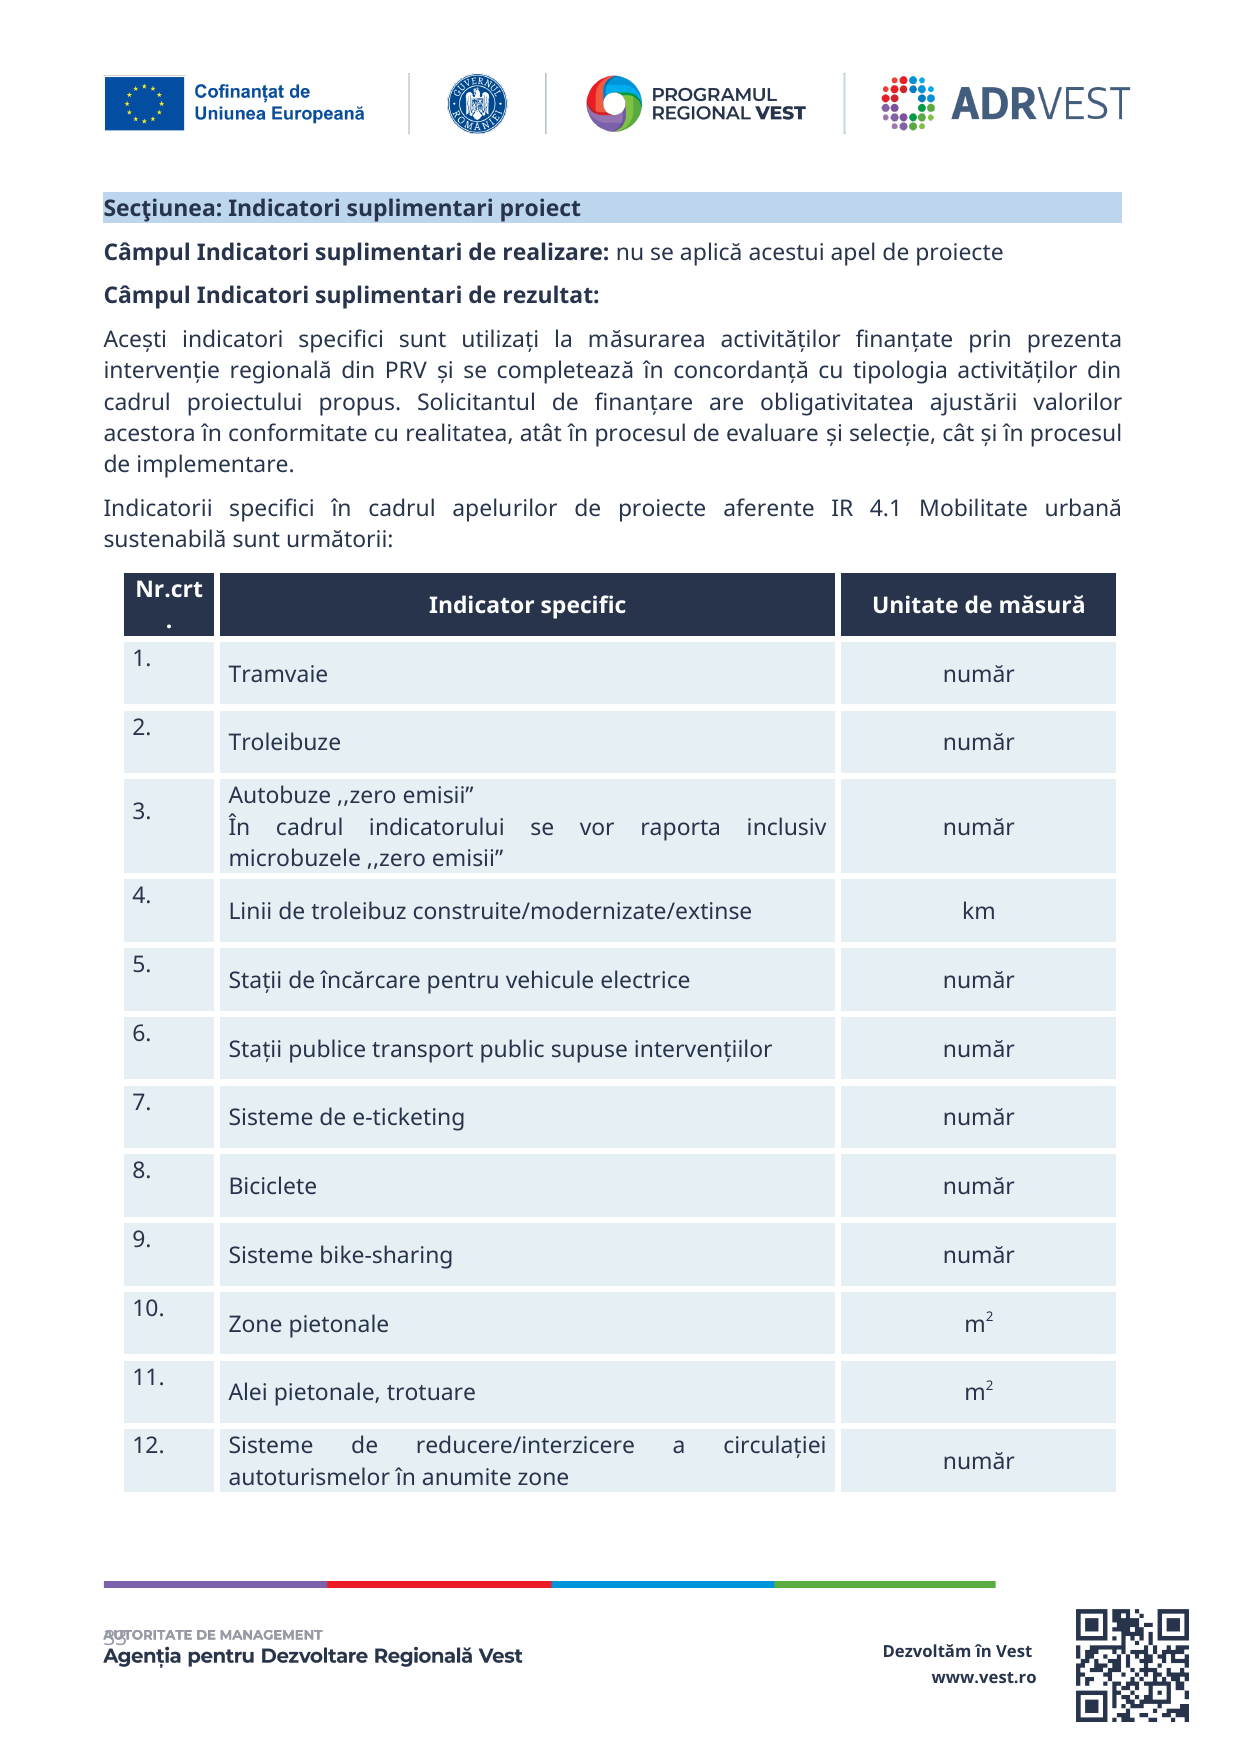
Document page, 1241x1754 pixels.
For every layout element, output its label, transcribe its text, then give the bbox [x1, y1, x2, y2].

picture [103, 73, 1131, 134]
table_cell număr [841, 1154, 1116, 1217]
text Câmpul Indicatori suplimentari de realizare: nu se aplică acestui apel de proiecte [103, 236, 1166, 267]
table_cell Alei pietonale, trotuare [220, 1361, 835, 1423]
table_cell Tramvaie [220, 642, 835, 704]
table_cell [124, 1361, 214, 1423]
table_cell număr [841, 1429, 1116, 1492]
table_cell număr [841, 1223, 1116, 1286]
table_cell m2 [841, 1361, 1116, 1423]
table_cell [124, 711, 214, 773]
table_cell Troleibuze [220, 711, 835, 773]
table_cell [124, 642, 214, 704]
table_cell [124, 1223, 214, 1286]
table_cell km [841, 879, 1116, 942]
table_cell Sisteme de reducere/interzicere a circulației autoturismelor în anumite zone [220, 1429, 835, 1492]
text Câmpul Indicatori suplimentari de rezultat: [103, 279, 1166, 311]
table_cell [124, 1429, 214, 1492]
table_cell Autobuze ,,zero emisii” În cadrul indicatorului se vor raporta inclusiv microbuzele ,,zero emisii” [220, 779, 835, 873]
table_cell [124, 779, 214, 873]
table_cell număr [841, 779, 1116, 873]
table_cell [124, 948, 214, 1011]
table_cell [124, 879, 214, 942]
table_cell număr [841, 1017, 1116, 1079]
picture [1067, 1600, 1198, 1731]
table_cell Stații de încărcare pentru vehicule electrice [220, 948, 835, 1011]
table_cell Stații publice transport public supuse intervențiilor [220, 1017, 835, 1079]
table_cell [124, 1086, 214, 1148]
table_cell Biciclete [220, 1154, 835, 1217]
table_cell [124, 1292, 214, 1354]
table_cell număr [841, 711, 1116, 773]
text Acești indicatori specifici sunt utilizați la măsurarea activităților finanțate prin prezenta intervenție regională din PRV și se completează în concordanță cu tipologia activităților din cadrul proiectului propus. Solicitantul de finanțare are obligativitatea ajustării valorilor acestora în conformitate cu realitatea, atât în procesul de evaluare și selecție, cât și în procesul de implementare. [103, 323, 1122, 479]
table_cell [124, 1154, 214, 1217]
table_cell Sisteme bike-sharing [220, 1223, 835, 1286]
table_header Unitate de măsură [841, 573, 1116, 636]
table_cell număr [841, 948, 1116, 1011]
table_header Indicator specific [220, 573, 835, 636]
table_cell Zone pietonale [220, 1292, 835, 1354]
text Indicatorii specifici în cadrul apelurilor de proiecte aferente IR 4.1 Mobilitate urbană sustenabilă sunt următorii: [103, 492, 1122, 554]
table_cell m2 [841, 1292, 1116, 1354]
table_header Nr.crt. [124, 573, 214, 636]
table_cell [124, 1017, 214, 1079]
table_cell număr [841, 642, 1116, 704]
table_cell număr [841, 1086, 1116, 1148]
table_cell Linii de troleibuz construite/modernizate/extinse [220, 879, 835, 942]
text Secţiunea: Indicatori suplimentari proiect [103, 192, 1122, 223]
table_cell Sisteme de e-ticketing [220, 1086, 835, 1148]
